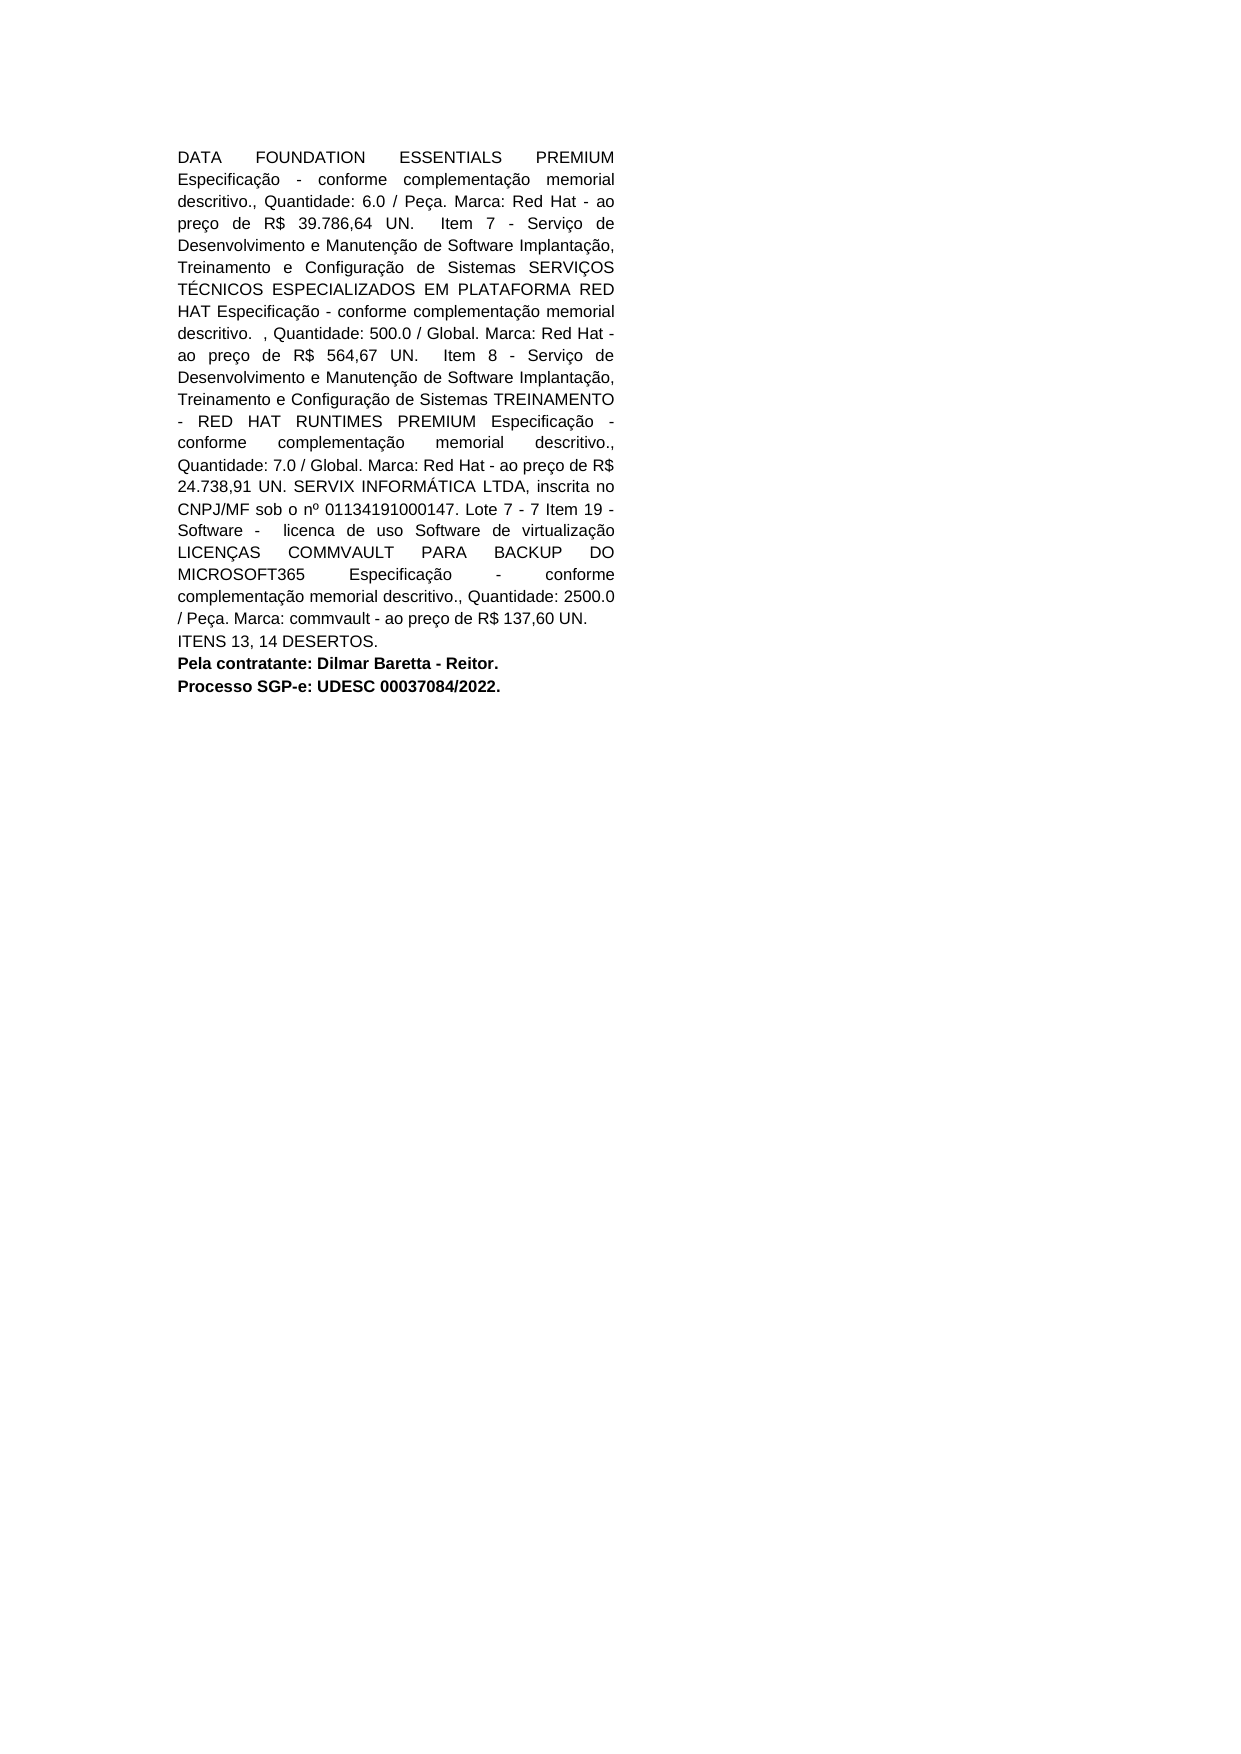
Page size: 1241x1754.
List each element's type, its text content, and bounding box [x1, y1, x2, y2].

text Processo SGP-e: UDESC 00037084/2022. [177, 677, 615, 696]
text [177, 148, 615, 628]
text ITENS 13, 14 DESERTOS. [177, 632, 615, 651]
text Pela contratante: Dilmar Baretta - Reitor. [177, 654, 615, 673]
